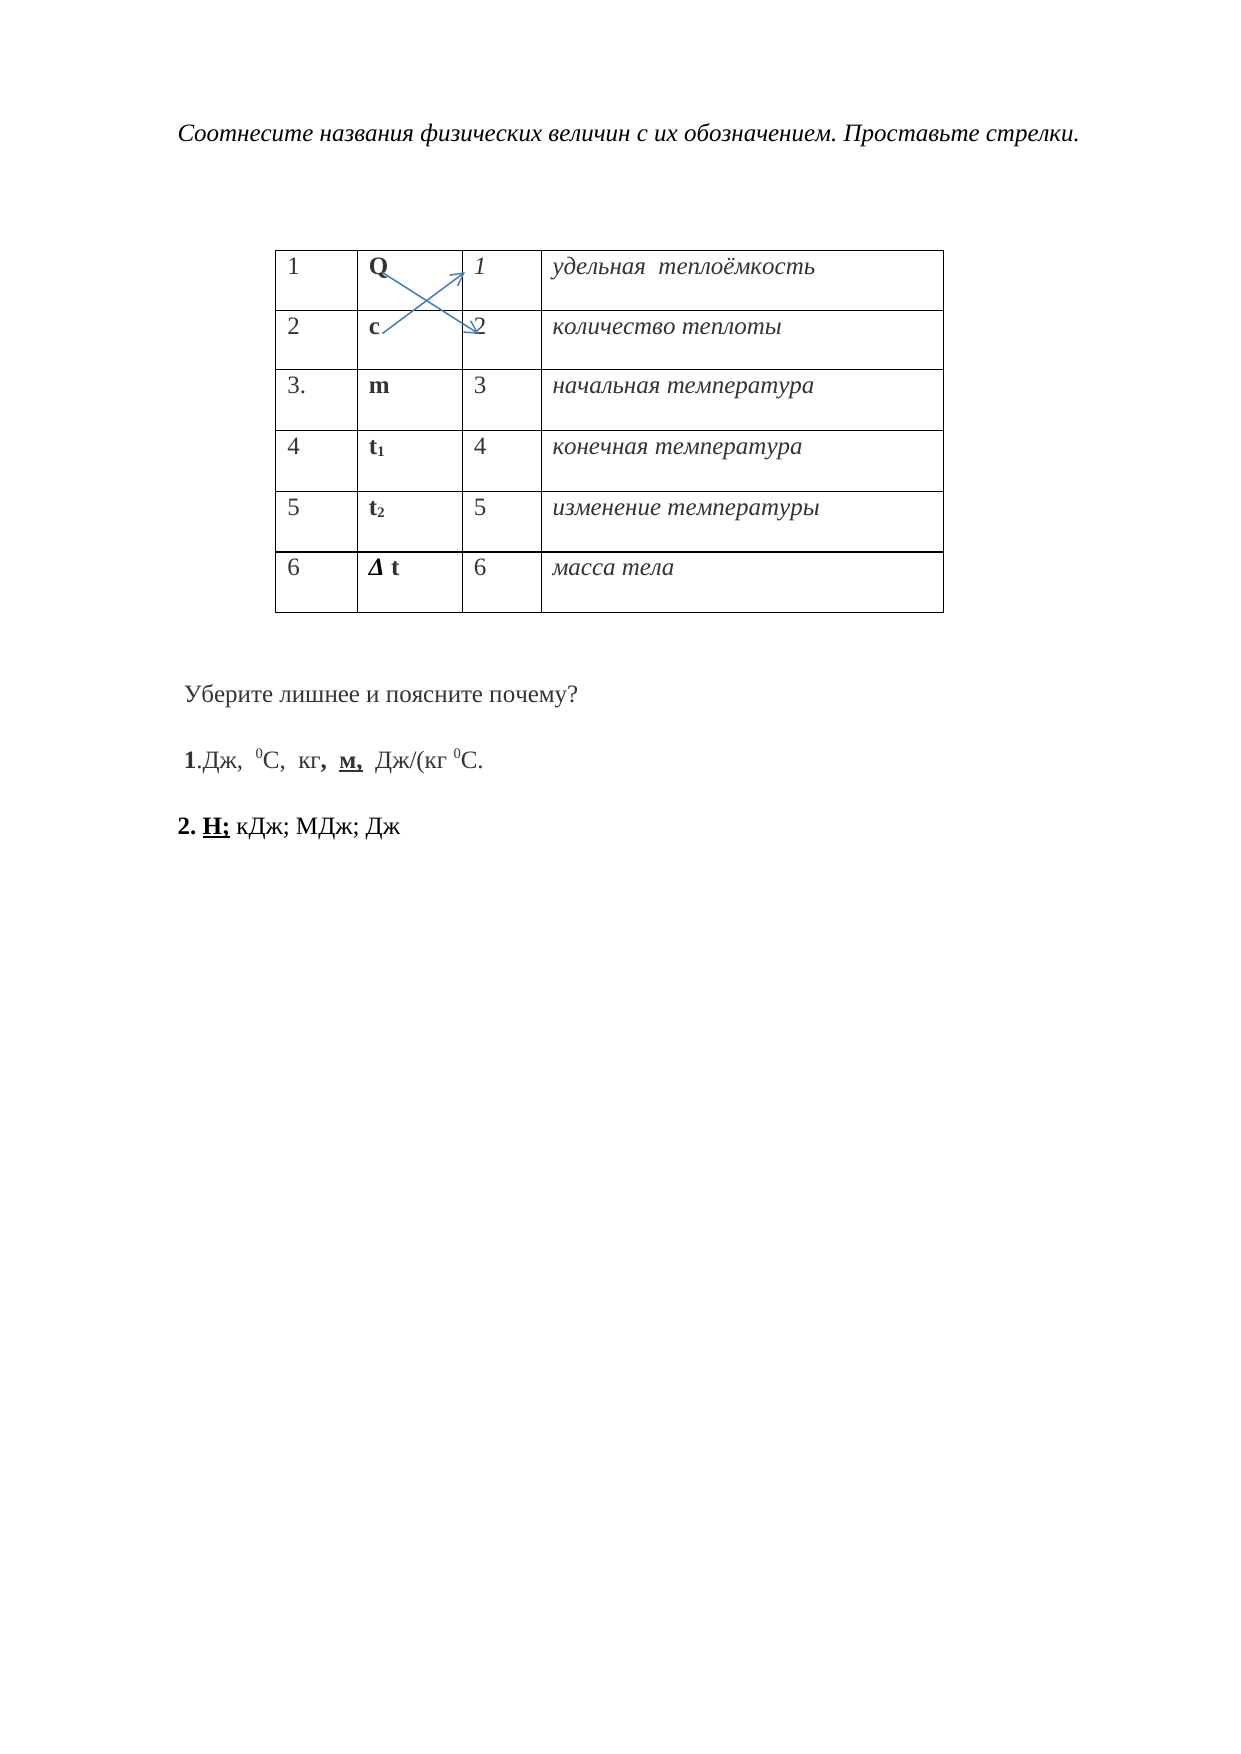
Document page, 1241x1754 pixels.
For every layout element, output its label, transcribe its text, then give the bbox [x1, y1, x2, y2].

table_cell начальная температура [542, 370, 943, 430]
table_cell 5 [463, 492, 541, 551]
table_cell с [358, 311, 462, 369]
text Уберите лишнее и поясните почему? [177, 679, 1152, 708]
text Соотнесите названия физических величин с их обозначением. Проставьте стрелки. [177, 118, 1152, 147]
table_cell m [358, 370, 462, 430]
table_cell 6 [276, 553, 357, 612]
table_cell 4 [463, 431, 541, 491]
table_cell t2 [358, 492, 462, 551]
table_header 1 [276, 251, 357, 310]
table_cell 4 [276, 431, 357, 491]
table_cell 3 [463, 370, 541, 430]
table_cell количество теплоты [542, 311, 943, 369]
table_cell 6 [463, 553, 541, 612]
table_cell Δ t [358, 553, 462, 612]
table_cell конечная температура [542, 431, 943, 491]
text 1.Дж, 0С, кг, м, Дж/(кг 0С. [177, 745, 1152, 774]
table_cell t1 [358, 431, 462, 491]
table_cell 5 [276, 492, 357, 551]
table_cell изменение температуры [542, 492, 943, 551]
table_header 1 [463, 251, 541, 310]
table_cell 3. [276, 370, 357, 430]
text 2. Н; кДж; МДж; Дж [177, 811, 1152, 840]
table_cell 2 [276, 311, 357, 369]
table_cell 2 [463, 311, 541, 369]
table_header Q [358, 251, 462, 310]
table_cell масса тела [542, 553, 943, 612]
table_header удельная теплоёмкость [542, 251, 943, 310]
